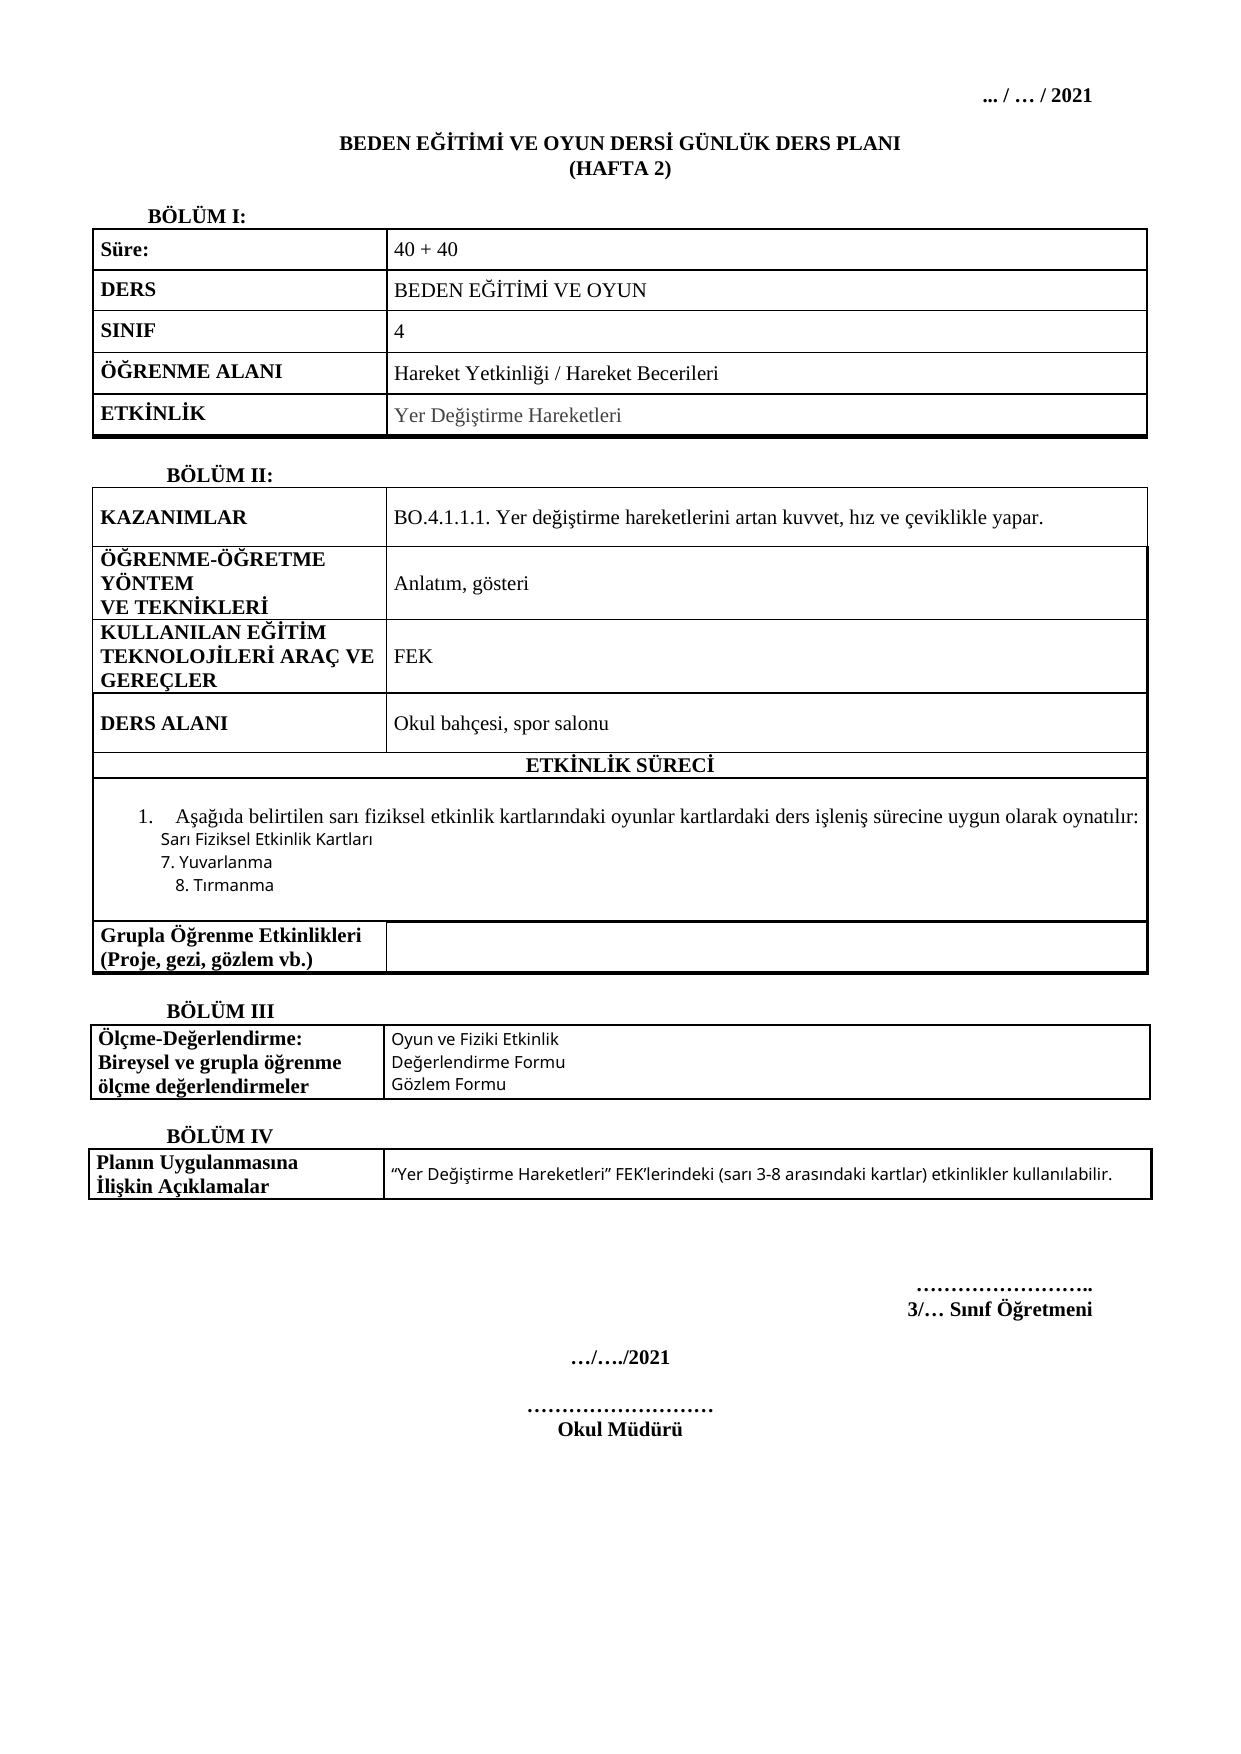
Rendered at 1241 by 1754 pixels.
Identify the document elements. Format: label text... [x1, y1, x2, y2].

table_header BO.4.1.1.1. Yer değiştirme hareketlerini artan kuvvet, hız ve çeviklikle yapar. [387, 488, 1147, 546]
table_cell ETKİNLİK SÜRECİ [94, 753, 1146, 777]
text …/…./2021 [148, 1344, 1093, 1369]
table_cell [387, 923, 1146, 971]
text ... / … / 2021 [148, 83, 1093, 107]
table_header Planın Uygulanmasına İlişkin Açıklamalar [90, 1150, 383, 1198]
table_cell ÖĞRENME ALANI [94, 353, 386, 393]
table_cell ÖĞRENME-ÖĞRETME YÖNTEM VE TEKNİKLERİ [93, 547, 386, 619]
table_cell Okul bahçesi, spor salonu [387, 694, 1146, 752]
table_cell FEK [387, 620, 1146, 692]
table_header “Yer Değiştirme Hareketleri” FEK’lerindeki (sarı 3-8 arasındaki kartlar) etkinlikler kullanılabilir. [385, 1150, 1150, 1198]
subtitle BÖLÜM IV [148, 1124, 1093, 1148]
table_cell DERS [94, 271, 386, 310]
table_cell DERS ALANI [94, 694, 386, 752]
text 3/… Sınıf Öğretmeni [148, 1296, 1093, 1321]
table_cell KULLANILAN EĞİTİM TEKNOLOJİLERİ ARAÇ VE GEREÇLER [93, 620, 386, 692]
table_cell 4 [388, 311, 1146, 352]
text BÖLÜM I: [148, 203, 1093, 228]
table_header 40 + 40 [388, 230, 1146, 269]
text Okul Müdürü [148, 1417, 1093, 1441]
table_cell SINIF [94, 311, 386, 352]
table_cell Yer Değiştirme Hareketleri [388, 395, 1146, 434]
text BEDEN EĞİTİMİ VE OYUN DERSİ GÜNLÜK DERS PLANI [148, 131, 1093, 155]
table_header KAZANIMLAR [93, 488, 386, 546]
table_cell Aşağıda belirtilen sarı fiziksel etkinlik kartlarındaki oyunlar kartlardaki ders işleniş sürecine uygun olarak oynatılır: Sarı Fiziksel Etkinlik Kartları 7. Yuvarlanma 8. Tırmanma [94, 779, 1146, 920]
table_cell Anlatım, gösteri [387, 547, 1146, 619]
text …………………….. [148, 1272, 1093, 1296]
text ……………………… [148, 1393, 1093, 1417]
table_cell Hareket Yetkinliği / Hareket Becerileri [388, 353, 1146, 393]
text BÖLÜM II: [148, 463, 1093, 487]
table_cell ETKİNLİK [94, 395, 386, 434]
table_header Ölçme-Değerlendirme: Bireysel ve grupla öğrenme ölçme değerlendirmeler [92, 1026, 383, 1098]
table_cell BEDEN EĞİTİMİ VE OYUN [388, 271, 1146, 310]
subtitle BÖLÜM III [148, 999, 1093, 1023]
table_header Süre: [94, 230, 386, 269]
table_cell Grupla Öğrenme Etkinlikleri (Proje, gezi, gözlem vb.) [94, 922, 386, 971]
table_header Oyun ve Fiziki Etkinlik Değerlendirme Formu Gözlem Formu [385, 1026, 1149, 1098]
text (HAFTA 2) [148, 155, 1093, 179]
